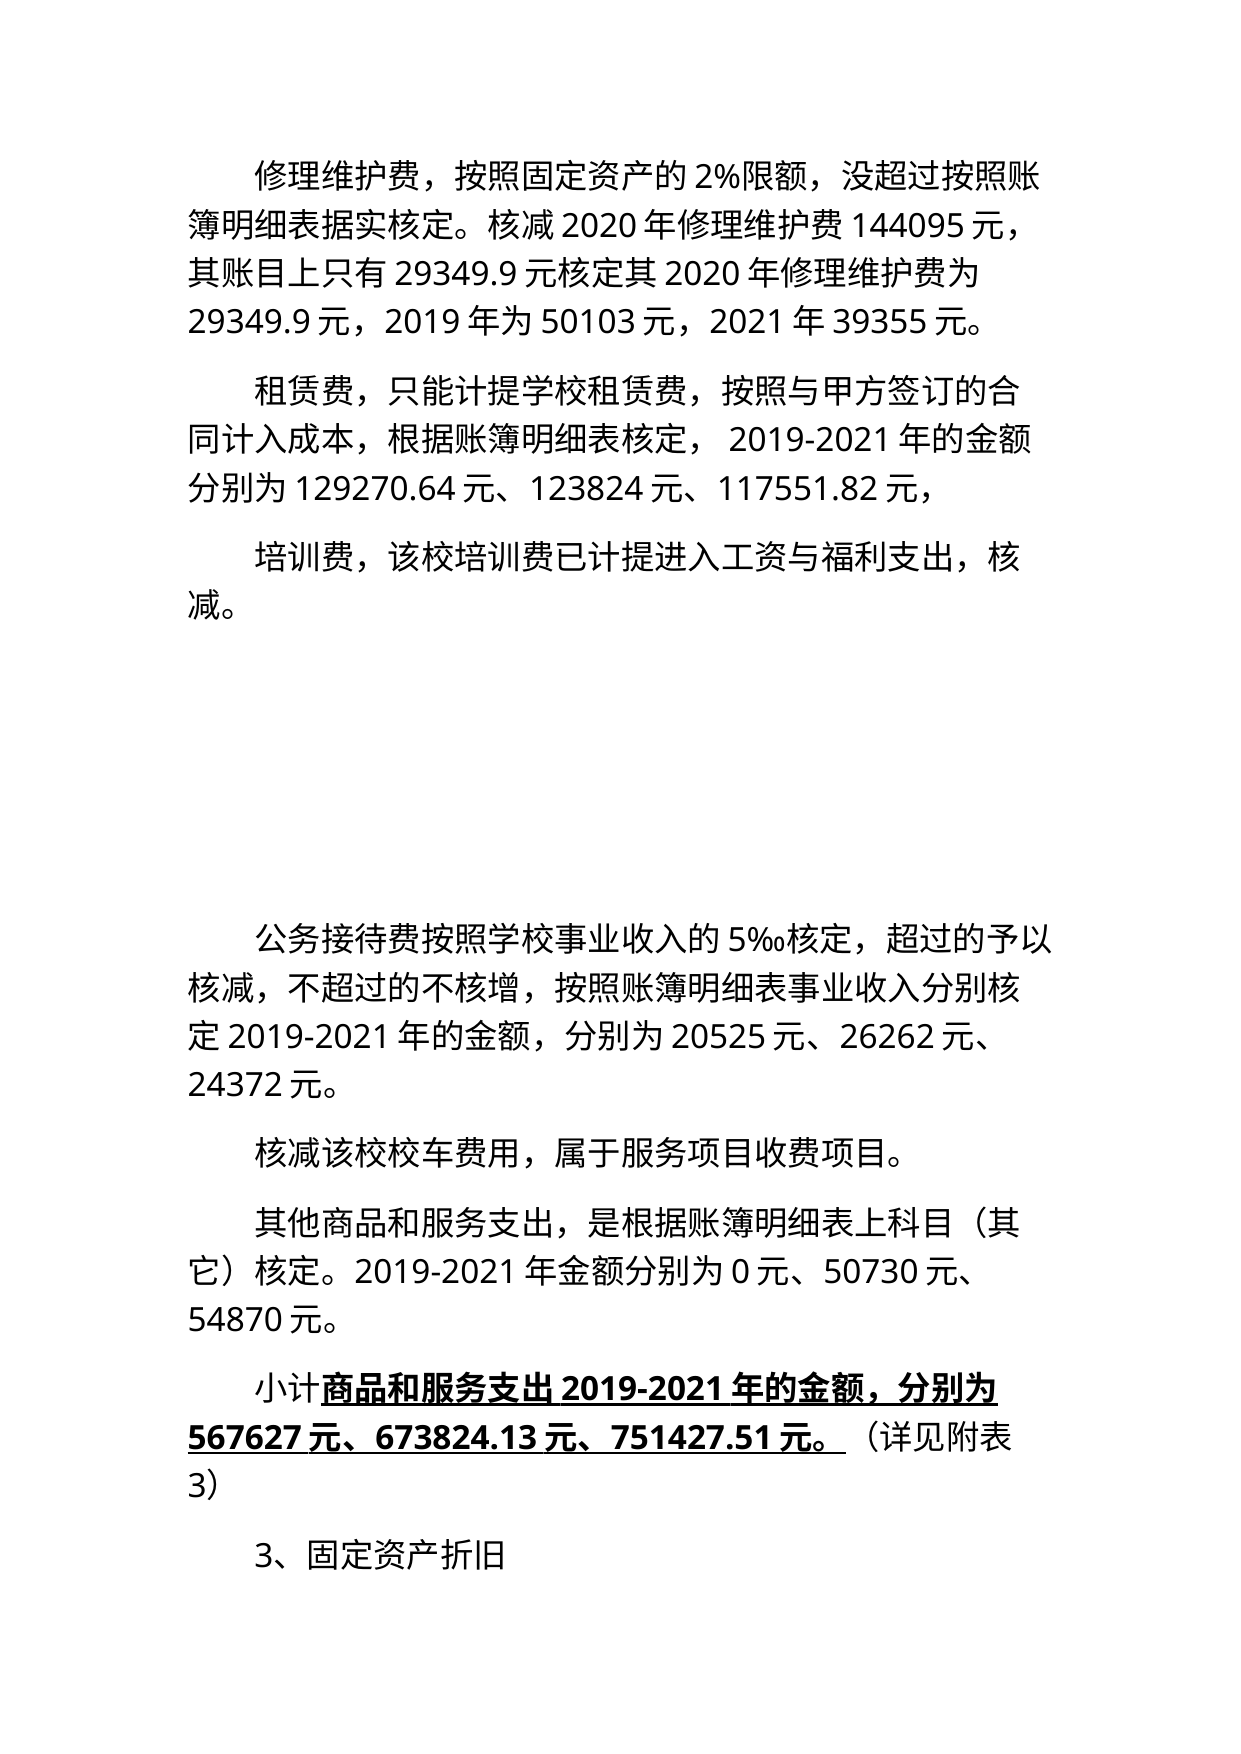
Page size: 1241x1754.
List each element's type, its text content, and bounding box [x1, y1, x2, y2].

text 公务接待费按照学校事业收入的5‰核定，超过的予以核减，不超过的不核增，按照账簿明细表事业收入分别核定2019-2021年的金额，分别为20525元、26262元、24372元。 [187, 913, 1053, 1106]
text 其他商品和服务支出，是根据账簿明细表上科目（其它）核定。2019-2021年金额分别为0元、50730元、54870元。 [187, 1196, 1053, 1341]
text 3、固定资产折旧 [187, 1528, 1053, 1577]
text 租赁费，只能计提学校租赁费，按照与甲方签订的合同计入成本，根据账簿明细表核定， 2019-2021年的金额分别为129270.64元、123824元、117551.82元， [187, 364, 1053, 510]
text 小计商品和服务支出2019-2021年的金额，分别为567627元、673824.13元、751427.51元。（详见附表3） [187, 1362, 1053, 1507]
text 修理维护费，按照固定资产的2%限额，没超过按照账簿明细表据实核定。核减2020年修理维护费144095元，其账目上只有29349.9元核定其2020年修理维护费为29349.9元，2019年为50103元，2021年39355元。 [187, 150, 1053, 344]
text 培训费，该校培训费已计提进入工资与福利支出，核减。 [187, 531, 1053, 627]
text 核减该校校车费用，属于服务项目收费项目。 [187, 1127, 1053, 1175]
